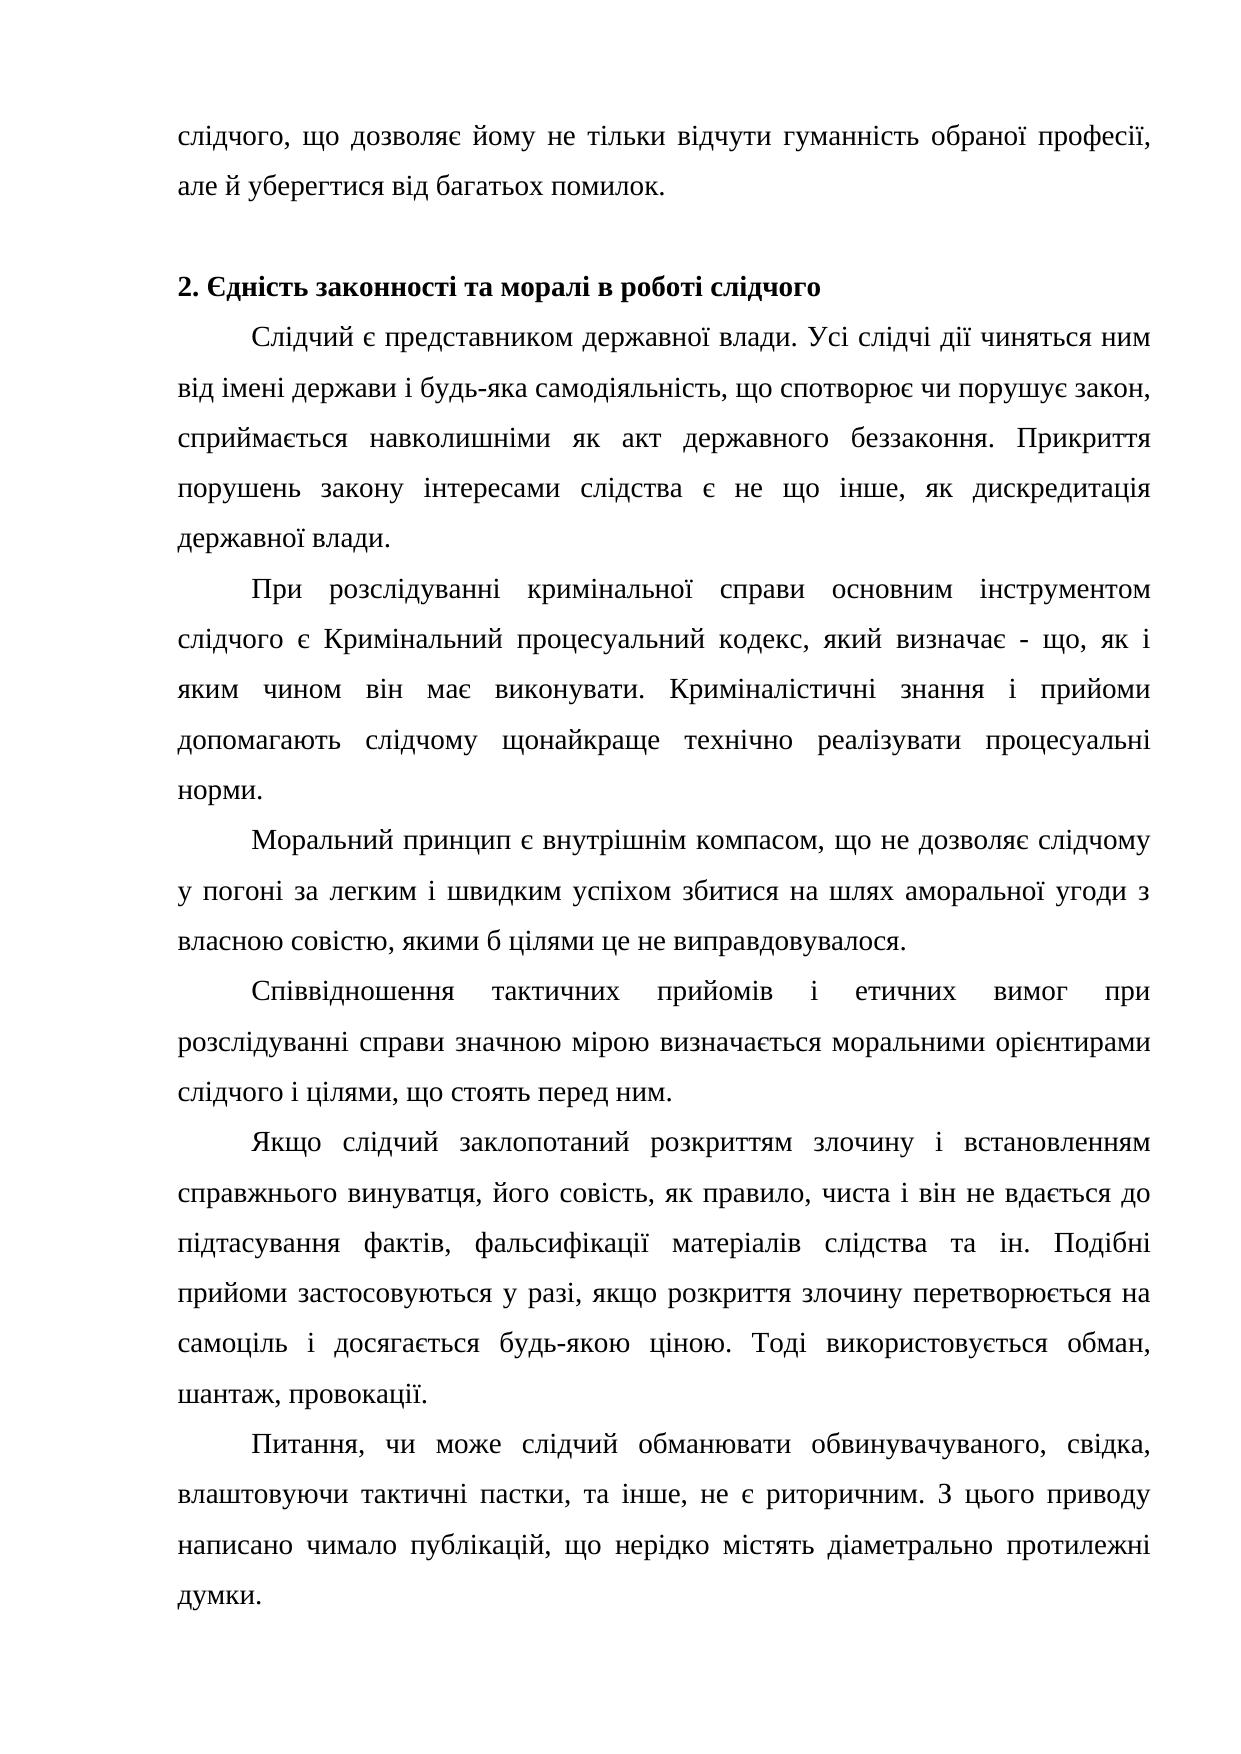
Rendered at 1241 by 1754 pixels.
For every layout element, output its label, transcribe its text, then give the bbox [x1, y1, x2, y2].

text При розслідуванні кримінальної справи основним інструментом слідчого є Кримінальний процесуальний кодекс, який визначає - що, як і яким чином він має виконувати. Криміналістичні знання і прийоми допомагають слідчому щонайкраще технічно реалізувати процесуальні норми. [177, 571, 1152, 806]
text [177, 118, 1152, 202]
text 2. Єдність законності та моралі в роботі слідчого [177, 269, 1152, 303]
text Моральний принцип є внутрішнім компасом, що не дозволяє слідчому у погоні за легким і швидким успіхом збитися на шлях аморальної угоди з власною совістю, якими б цілями це не виправдовувалося. [177, 822, 1152, 957]
text Якщо слідчий заклопотаний розкриттям злочину і встановленням справжнього винуватця, його совість, як правило, чиста і він не вдається до підтасування фактів, фальсифікації матеріалів слідства та ін. Подібні прийоми застосовуються у разі, якщо розкриття злочину перетворюється на самоціль і досягається будь-якою ціною. Тоді використовується обман, шантаж, провокації. [177, 1124, 1152, 1409]
text Слідчий є представником державної влади. Усі слідчі дії чиняться ним від імені держави і будь-яка самодіяльність, що спотворює чи порушує закон, сприймається навколишніми як акт державного беззаконня. Прикриття порушень закону інтересами слідства є не що інше, як дискредитація державної влади. [177, 319, 1152, 554]
text Питання, чи може слідчий обманювати обвинувачуваного, свідка, влаштовуючи тактичні пастки, та інше, не є риторичним. З цього приводу написано чимало публікацій, що нерідко містять діаметрально протилежні думки. [177, 1426, 1152, 1611]
text Співвідношення тактичних прийомів і етичних вимог при розслідуванні справи значною мірою визначається моральними орієнтирами слідчого і цілями, що стоять перед ним. [177, 973, 1152, 1108]
